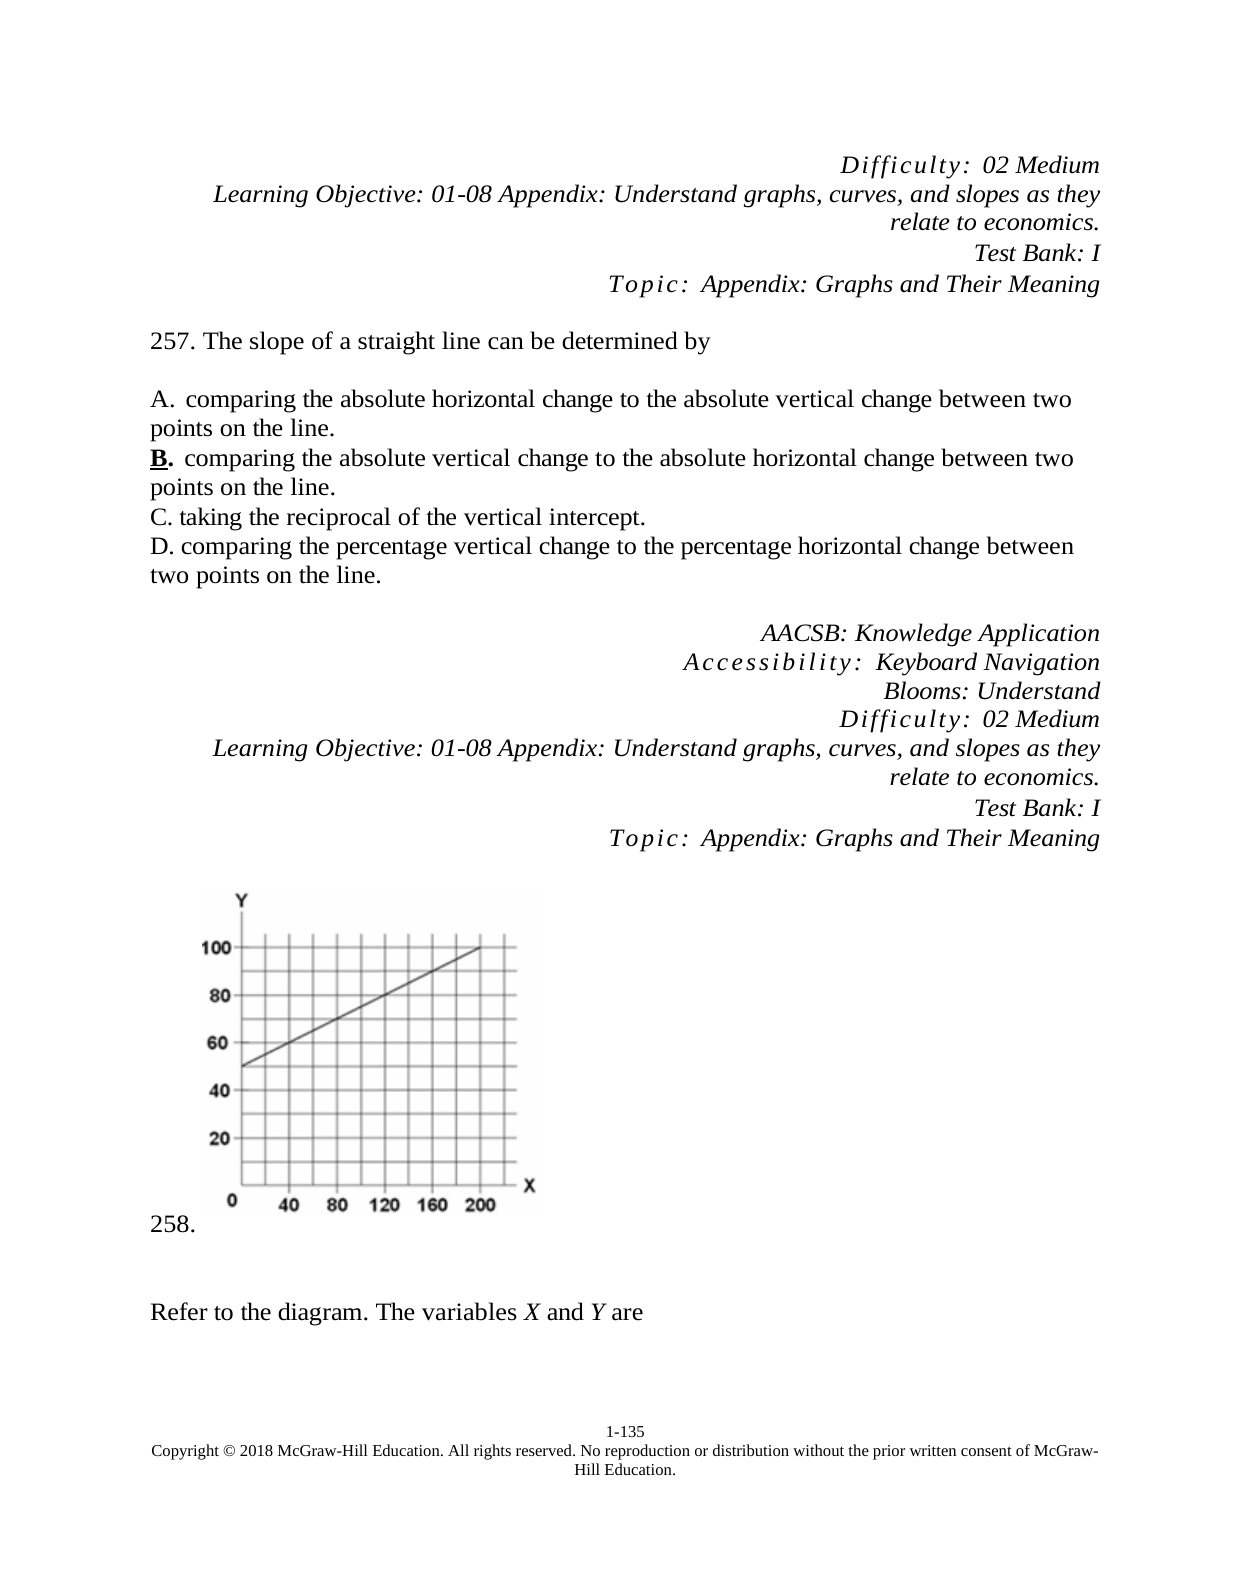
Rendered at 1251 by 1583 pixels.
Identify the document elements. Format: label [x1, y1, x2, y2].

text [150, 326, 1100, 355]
picture [202, 880, 561, 1233]
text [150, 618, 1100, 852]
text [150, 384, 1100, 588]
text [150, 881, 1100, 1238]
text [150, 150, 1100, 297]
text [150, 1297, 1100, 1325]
